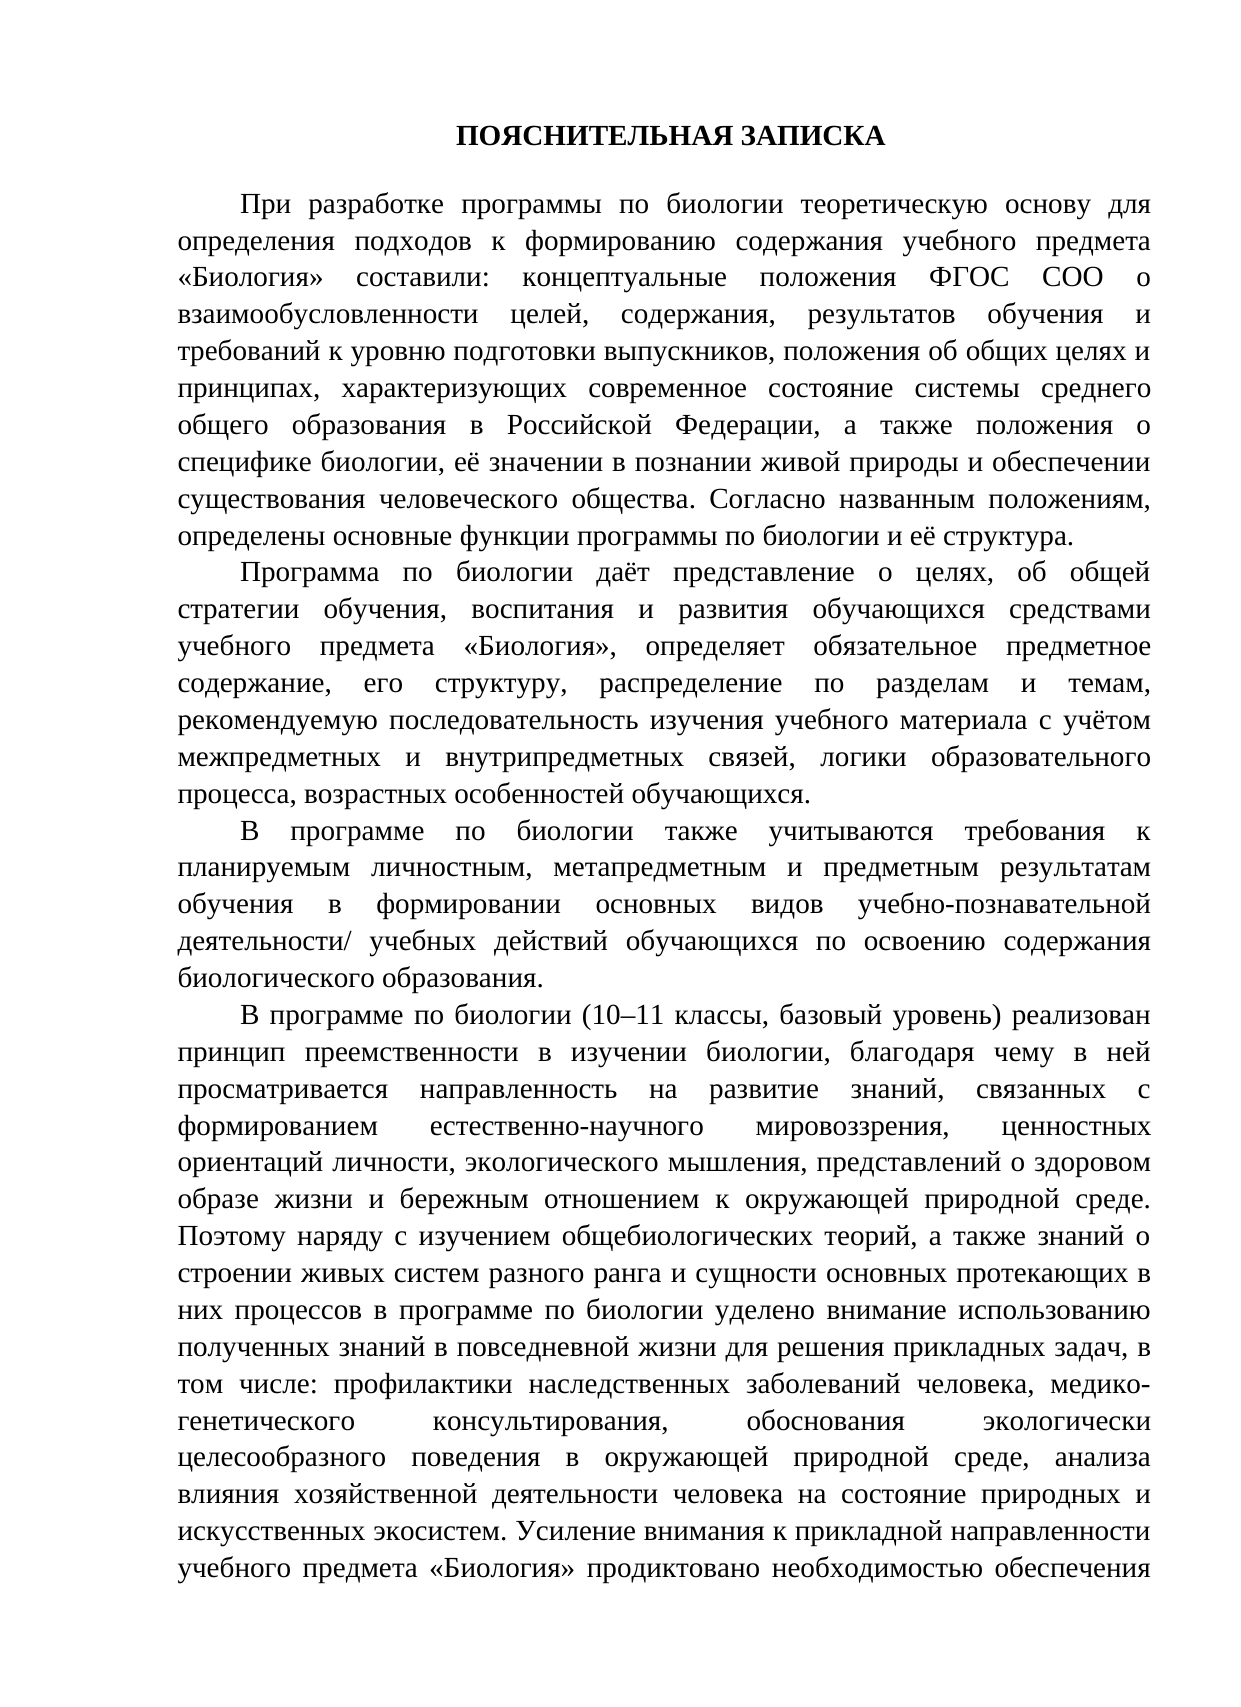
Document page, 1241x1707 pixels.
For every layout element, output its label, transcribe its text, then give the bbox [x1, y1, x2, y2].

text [177, 997, 1152, 1584]
text При разработке программы по биологии теоретическую основу для определения подходов к формированию содержания учебного предмета «Биология» составили: концептуальные положения ФГОС СОО о взаимообусловленности целей, содержания, результатов обучения и требований к уровню подготовки выпускников, положения об общих целях и принципах, характеризующих современное состояние системы среднего общего образования в Российской Федерации, а также положения о специфике биологии, её значении в познании живой природы и обеспечении существования человеческого общества. Согласно названным положениям, определены основные функции программы по биологии и её структура. [177, 186, 1152, 551]
text Программа по биологии даёт представление о целях, об общей стратегии обучения, воспитания и развития обучающихся средствами учебного предмета «Биология», определяет обязательное предметное содержание, его структуру, распределение по разделам и темам, рекомендуемую последовательность изучения учебного материала с учётом межпредметных и внутрипредметных связей, логики образовательного процесса, возрастных особенностей обучающихся. [177, 554, 1152, 809]
text ПОЯСНИТЕЛЬНАЯ ЗАПИСКА [190, 118, 1152, 152]
text В программе по биологии также учитываются требования к планируемым личностным, метапредметным и предметным результатам обучения в формировании основных видов учебно-познавательной деятельности/ учебных действий обучающихся по освоению содержания биологического образования. [177, 813, 1152, 994]
